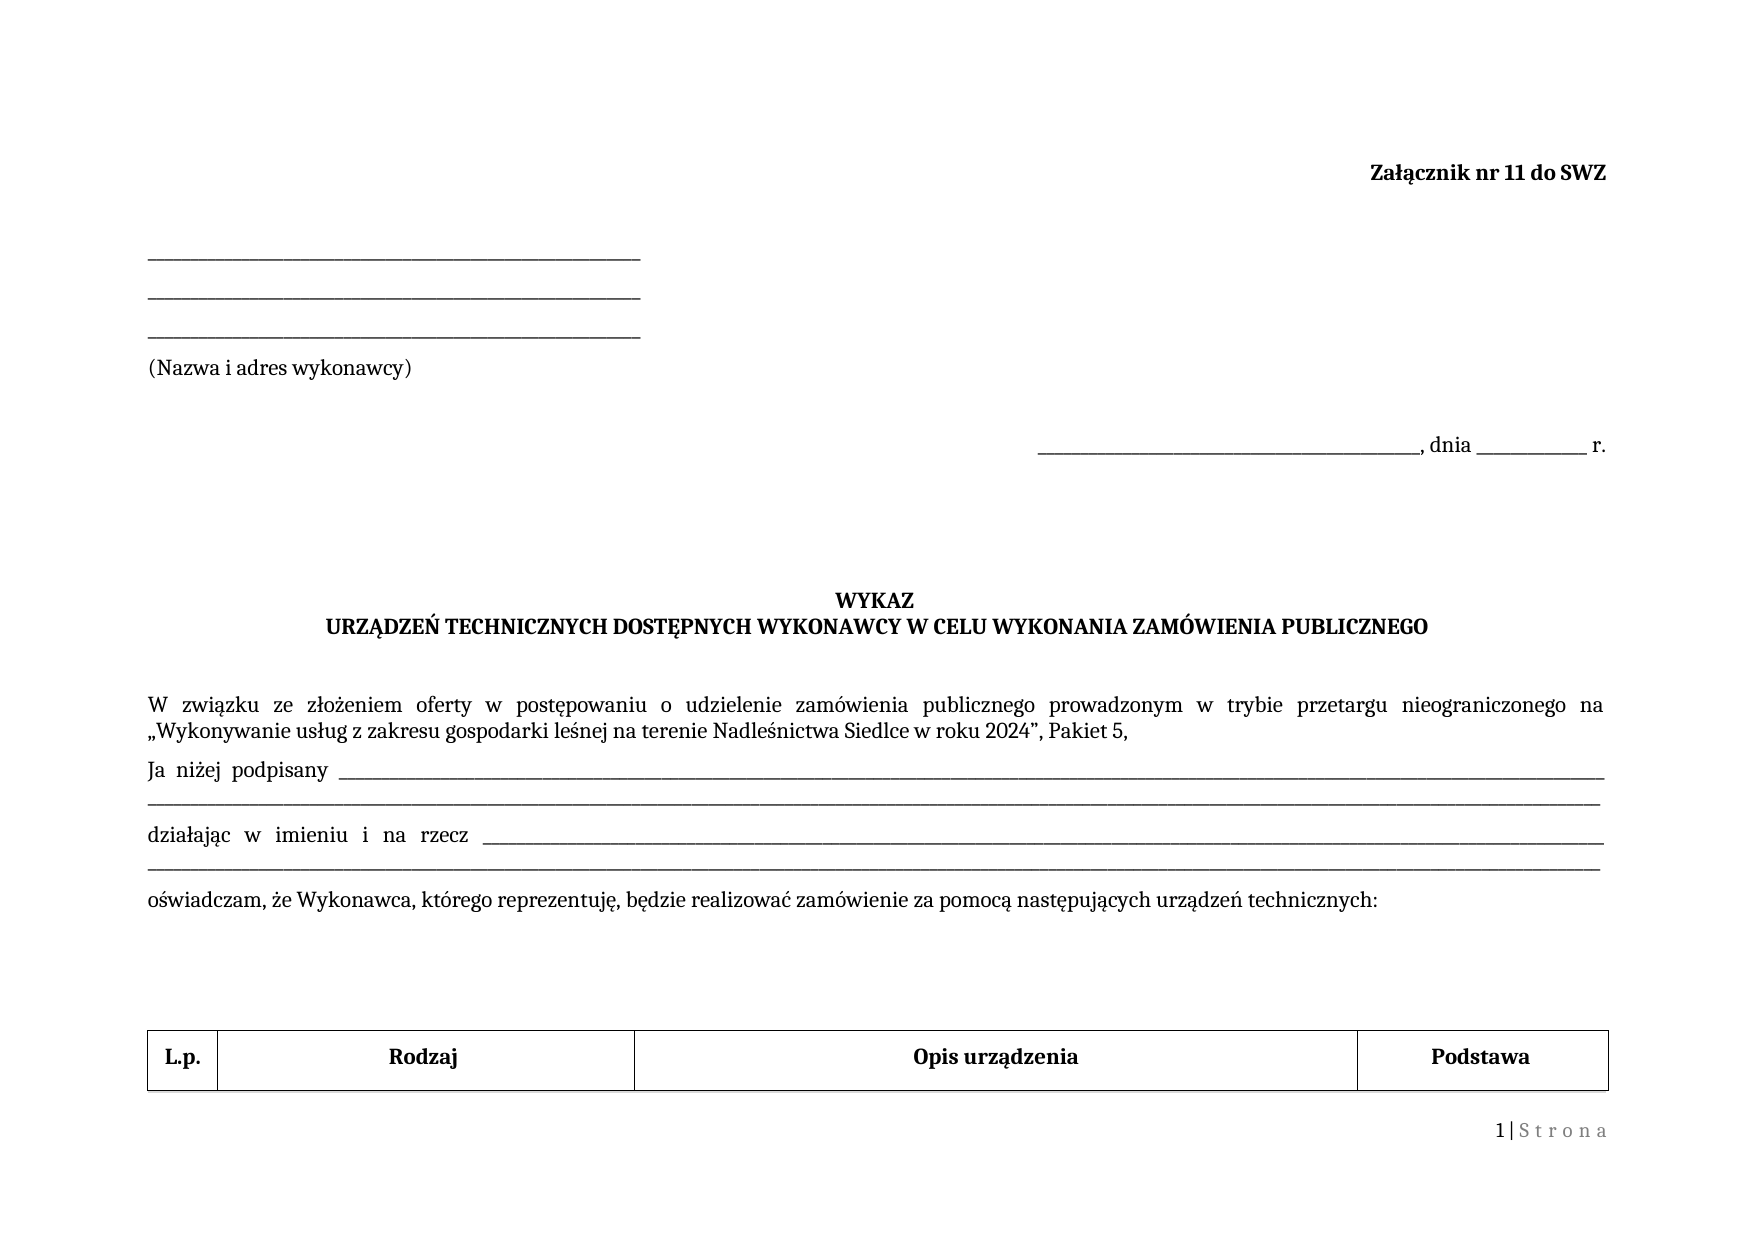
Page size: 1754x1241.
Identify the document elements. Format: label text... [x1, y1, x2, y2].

text W związku ze złożeniem oferty w postępowaniu o udzielenie zamówienia publicznego prowadzonym w trybie przetargu nieograniczonego na „Wykonywanie usług z zakresu gospodarki leśnej na terenie Nadleśnictwa Siedlce w roku 2024”, Pakiet 5, [148, 692, 1606, 744]
text __________________________________________________________ [148, 238, 1606, 264]
text WYKAZ URZĄDZEŃ TECHNICZNYCH DOSTĘPNYCH WYKONAWCY W CELU WYKONANIA ZAMÓWIENIA PUBLICZNEGO [148, 587, 1606, 640]
text działając w imieniu i na rzecz ____________________________________________________________________________________________________________________________________ ___________________________________________________________________________________________________________________________________________________________________________ [148, 822, 1606, 875]
text __________________________________________________________ [148, 316, 1606, 342]
text _____________________________________________, dnia _____________ r. [148, 432, 1606, 458]
text Ja niżej podpisany _____________________________________________________________________________________________________________________________________________________ ___________________________________________________________________________________________________________________________________________________________________________ [148, 757, 1606, 809]
text oświadczam, że Wykonawca, którego reprezentuję, będzie realizować zamówienie za pomocą następujących urządzeń technicznych: [148, 887, 1606, 913]
text Załącznik nr 11 do SWZ [148, 160, 1606, 186]
text (Nazwa i adres wykonawcy) [148, 354, 1606, 381]
table_header L.p. [148, 1031, 217, 1090]
text __________________________________________________________ [148, 277, 1606, 303]
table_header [1358, 1031, 1608, 1090]
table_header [635, 1031, 1357, 1090]
table_header Rodzaj urządzenia [218, 1031, 634, 1090]
